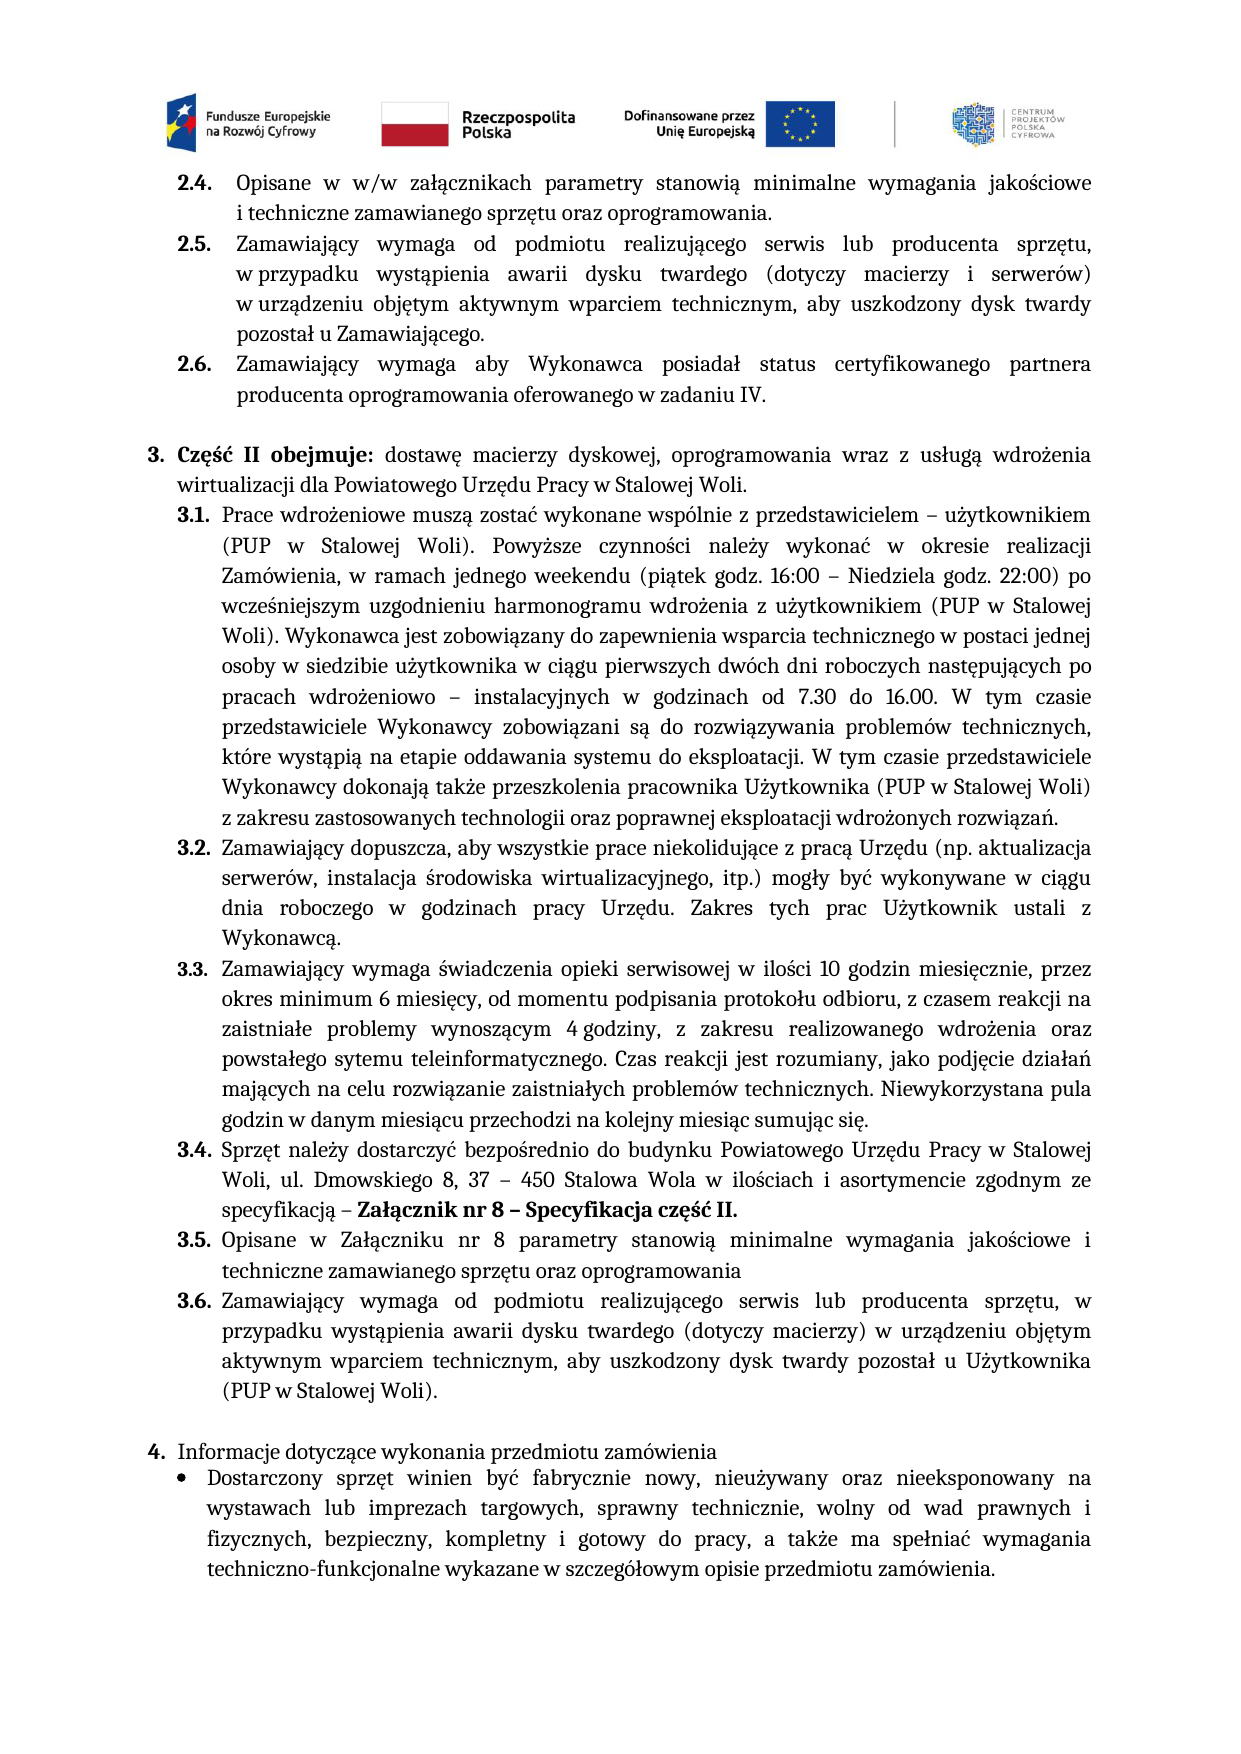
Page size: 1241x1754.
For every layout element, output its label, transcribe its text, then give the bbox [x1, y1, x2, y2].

list Opisane w w/w załącznikach parametry stanowią minimalne wymagania jakościowe i techniczne zamawianego sprzętu oraz oprogramowania. [177, 170, 1092, 226]
list Dostarczony sprzęt winien być fabrycznie nowy, nieużywany oraz nieeksponowany na wystawach lub imprezach targowych, sprawny technicznie, wolny od wad prawnych i fizycznych, bezpieczny, kompletny i gotowy do pracy, a także ma spełniać wymagania techniczno-funkcjonalne wykazane w szczegółowym opisie przedmiotu zamówienia. [177, 1465, 1092, 1582]
list Prace wdrożeniowe muszą zostać wykonane wspólnie z przedstawicielem – użytkownikiem (PUP w Stalowej Woli). Powyższe czynności należy wykonać w okresie realizacji Zamówienia, w ramach jednego weekendu (piątek godz. 16:00 – Niedziela godz. 22:00) po wcześniejszym uzgodnieniu harmonogramu wdrożenia z użytkownikiem (PUP w Stalowej Woli). Wykonawca jest zobowiązany do zapewnienia wsparcia technicznego w postaci jednej osoby w siedzibie użytkownika w ciągu pierwszych dwóch dni roboczych następujących po pracach wdrożeniowo – instalacyjnych w godzinach od 7.30 do 16.00. W tym czasie przedstawiciele Wykonawcy zobowiązani są do rozwiązywania problemów technicznych, które wystąpią na etapie oddawania systemu do eksploatacji. W tym czasie przedstawiciele Wykonawcy dokonają także przeszkolenia pracownika Użytkownika (PUP w Stalowej Woli) z zakresu zastosowanych technologii oraz poprawnej eksploatacji wdrożonych rozwiązań. [177, 502, 1092, 831]
list Zamawiający wymaga aby Wykonawca posiadał status certyfikowanego partnera producenta oprogramowania oferowanego w zadaniu IV. [177, 351, 1092, 408]
list Zamawiający wymaga od podmiotu realizującego serwis lub producenta sprzętu, w przypadku wystąpienia awarii dysku twardego (dotyczy macierzy) w urządzeniu objętym aktywnym wparciem technicznym, aby uszkodzony dysk twardy pozostał u Użytkownika (PUP w Stalowej Woli). [177, 1288, 1092, 1404]
list Sprzęt należy dostarczyć bezpośrednio do budynku Powiatowego Urzędu Pracy w Stalowej Woli, ul. Dmowskiego 8, 37 – 450 Stalowa Wola w ilościach i asortymencie zgodnym ze specyfikacją – Załącznik nr 8 – Specyfikacja część II. [177, 1137, 1092, 1223]
list Zamawiający wymaga od podmiotu realizującego serwis lub producenta sprzętu, w przypadku wystąpienia awarii dysku twardego (dotyczy macierzy i serwerów) w urządzeniu objętym aktywnym wparciem technicznym, aby uszkodzony dysk twardy pozostał u Zamawiającego. [177, 230, 1092, 347]
list Część II obejmuje: dostawę macierzy dyskowej, oprogramowania wraz z usługą wdrożenia wirtualizacji dla Powiatowego Urzędu Pracy w Stalowej Woli. [148, 442, 1092, 498]
list Opisane w Załączniku nr 8 parametry stanowią minimalne wymagania jakościowe i techniczne zamawianego sprzętu oraz oprogramowania [177, 1227, 1092, 1284]
list Zamawiający dopuszcza, aby wszystkie prace niekolidujące z pracą Urzędu (np. aktualizacja serwerów, instalacja środowiska wirtualizacyjnego, itp.) mogły być wykonywane w ciągu dnia roboczego w godzinach pracy Urzędu. Zakres tych prac Użytkownik ustali z Wykonawcą. [177, 834, 1092, 951]
list Zamawiający wymaga świadczenia opieki serwisowej w ilości 10 godzin miesięcznie, przez okres minimum 6 miesięcy, od momentu podpisania protokołu odbioru, z czasem reakcji na zaistniałe problemy wynoszącym 4 godziny, z zakresu realizowanego wdrożenia oraz powstałego sytemu teleinformatycznego. Czas reakcji jest rozumiany, jako podjęcie działań mających na celu rozwiązanie zaistniałych problemów technicznych. Niewykorzystana pula godzin w danym miesiącu przechodzi na kolejny miesiąc sumując się. [177, 955, 1092, 1133]
list Informacje dotyczące wykonania przedmiotu zamówienia [148, 1439, 1092, 1465]
